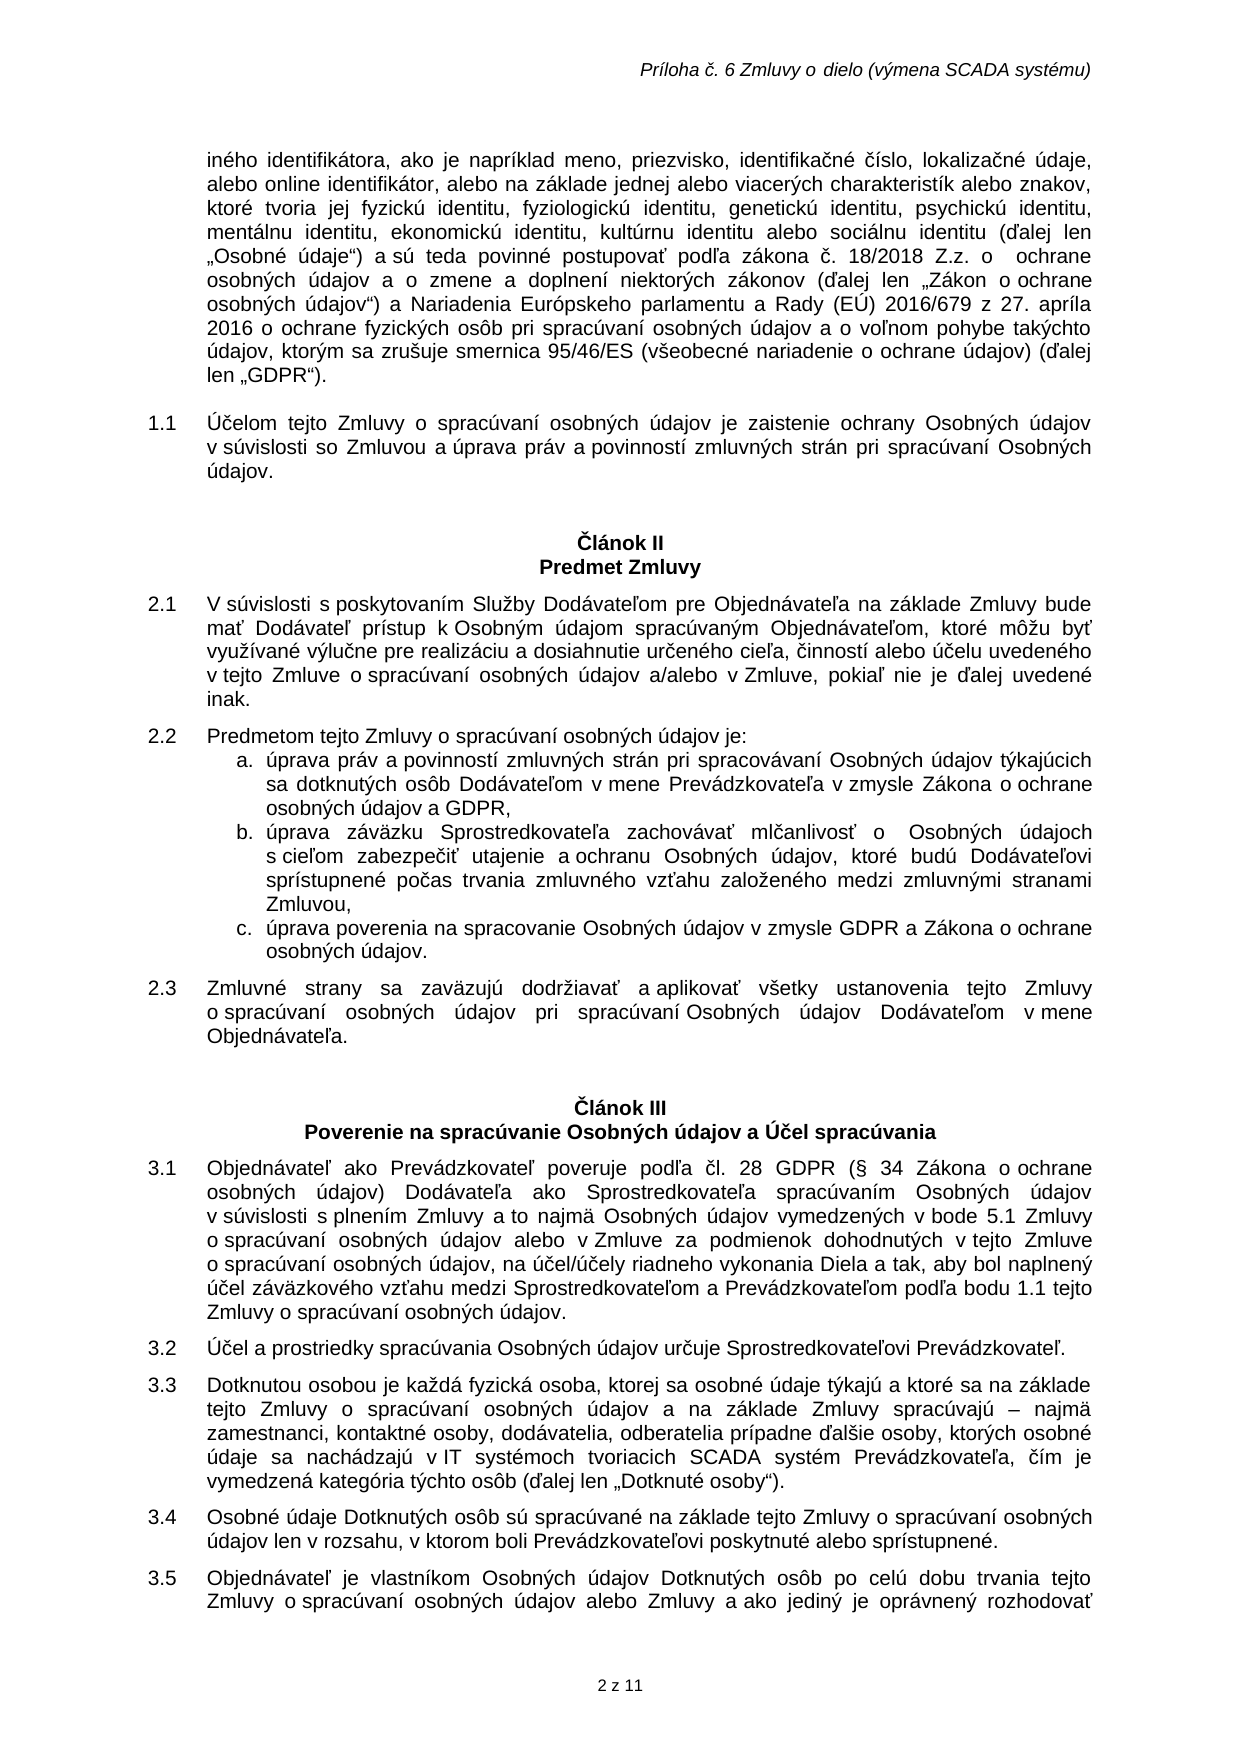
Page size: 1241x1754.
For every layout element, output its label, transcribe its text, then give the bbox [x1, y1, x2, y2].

text Článok II [148, 531, 1093, 555]
text Predmet Zmluvy [148, 555, 1093, 579]
list Predmetom tejto Zmluvy o spracúvaní osobných údajov je: [148, 724, 1093, 748]
text Článok III [148, 1096, 1093, 1119]
list úprava práv a povinností zmluvných strán pri spracovávaní Osobných údajov týkajúcich sa dotknutých osôb Dodávateľom v mene Prevádzkovateľa v zmysle Zákona o ochrane osobných údajov a GDPR, [236, 748, 1093, 819]
list Osobné údaje Dotknutých osôb sú spracúvané na základe tejto Zmluvy o spracúvaní osobných údajov len v rozsahu, v ktorom boli Prevádzkovateľovi poskytnuté alebo sprístupnené. [148, 1505, 1093, 1553]
text Poverenie na spracúvanie Osobných údajov a Účel spracúvania [148, 1119, 1093, 1143]
list Dotknutou osobou je každá fyzická osoba, ktorej sa osobné údaje týkajú a ktoré sa na základe tejto Zmluvy o spracúvaní osobných údajov a na základe Zmluvy spracúvajú – najmä zamestnanci, kontaktné osoby, dodávatelia, odberatelia prípadne ďalšie osoby, ktorých osobné údaje sa nachádzajú v IT systémoch tvoriacich SCADA systém Prevádzkovateľa, čím je vymedzená kategória týchto osôb (ďalej len „Dotknuté osoby“). [148, 1373, 1093, 1492]
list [148, 148, 1093, 387]
list úprava poverenia na spracovanie Osobných údajov v zmysle GDPR a Zákona o ochrane osobných údajov. [236, 915, 1093, 963]
list Zmluvné strany sa zaväzujú dodržiavať a aplikovať všetky ustanovenia tejto Zmluvy o spracúvaní osobných údajov pri spracúvaní Osobných údajov Dodávateľom v mene Objednávateľa. [148, 976, 1093, 1048]
list V súvislosti s poskytovaním Služby Dodávateľom pre Objednávateľa na základe Zmluvy bude mať Dodávateľ prístup k Osobným údajom spracúvaným Objednávateľom, ktoré môžu byť využívané výlučne pre realizáciu a dosiahnutie určeného cieľa, činností alebo účelu uvedeného v tejto Zmluve o spracúvaní osobných údajov a/alebo v Zmluve, pokiaľ nie je ďalej uvedené inak. [148, 591, 1093, 711]
list Účelom tejto Zmluvy o spracúvaní osobných údajov je zaistenie ochrany Osobných údajov v súvislosti so Zmluvou a úprava práv a povinností zmluvných strán pri spracúvaní Osobných údajov. [148, 411, 1093, 483]
list úprava záväzku Sprostredkovateľa zachovávať mlčanlivosť o Osobných údajoch s cieľom zabezpečiť utajenie a ochranu Osobných údajov, ktoré budú Dodávateľovi sprístupnené počas trvania zmluvného vzťahu založeného medzi zmluvnými stranami Zmluvou, [236, 819, 1093, 915]
list Účel a prostriedky spracúvania Osobných údajov určuje Sprostredkovateľovi Prevádzkovateľ. [148, 1336, 1093, 1360]
list Objednávateľ ako Prevádzkovateľ poveruje podľa čl. 28 GDPR (§ 34 Zákona o ochrane osobných údajov) Dodávateľa ako Sprostredkovateľa spracúvaním Osobných údajov v súvislosti s plnením Zmluvy a to najmä Osobných údajov vymedzených v bode 5.1 Zmluvy o spracúvaní osobných údajov alebo v Zmluve za podmienok dohodnutých v tejto Zmluve o spracúvaní osobných údajov, na účel/účely riadneho vykonania Diela a tak, aby bol naplnený účel záväzkového vzťahu medzi Sprostredkovateľom a Prevádzkovateľom podľa bodu 1.1 tejto Zmluvy o spracúvaní osobných údajov. [148, 1156, 1093, 1324]
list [148, 1565, 1093, 1613]
